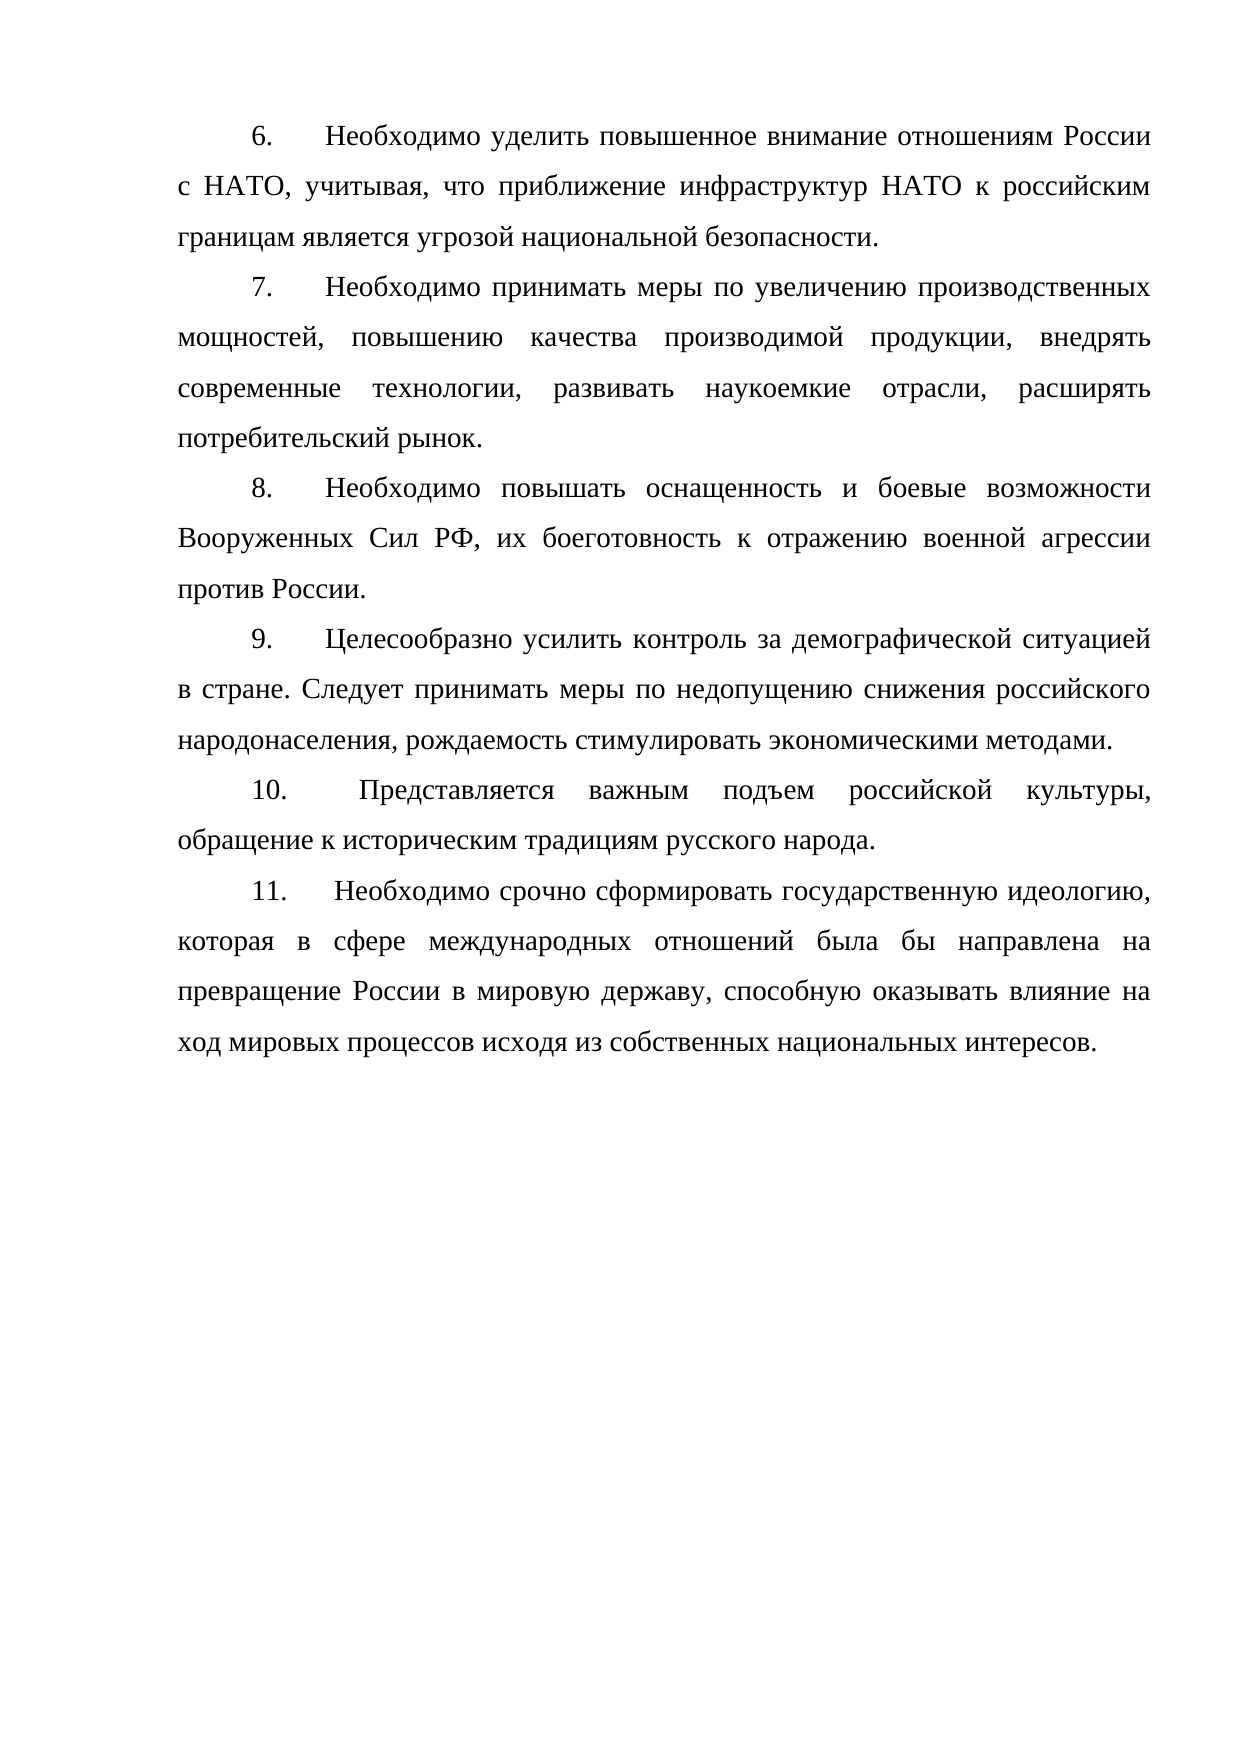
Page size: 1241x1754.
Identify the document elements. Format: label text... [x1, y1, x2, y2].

list Целесообразно усилить контроль за демографической ситуацией в стране. Следует принимать меры по недопущению снижения российского народонаселения, рождаемость стимулировать экономическими методами. [177, 621, 1152, 755]
list Необходимо повышать оснащенность и боевые возможности Вооруженных Сил РФ, их боеготовность к отражению военной агрессии против России. [177, 470, 1152, 604]
list Необходимо срочно сформировать государственную идеологию, которая в сфере международных отношений была бы направлена на превращение России в мировую державу, способную оказывать влияние на ход мировых процессов исходя из собственных национальных интересов. [177, 873, 1152, 1057]
list Представляется важным подъем российской культуры, обращение к историческим традициям русского народа. [177, 772, 1152, 856]
list Необходимо принимать меры по увеличению производственных мощностей, повышению качества производимой продукции, внедрять современные технологии, развивать наукоемкие отрасли, расширять потребительский рынок. [177, 269, 1152, 453]
list Необходимо уделить повышенное внимание отношениям России с НАТО, учитывая, что приближение инфраструктур НАТО к российским границам является угрозой национальной безопасности. [177, 118, 1152, 252]
